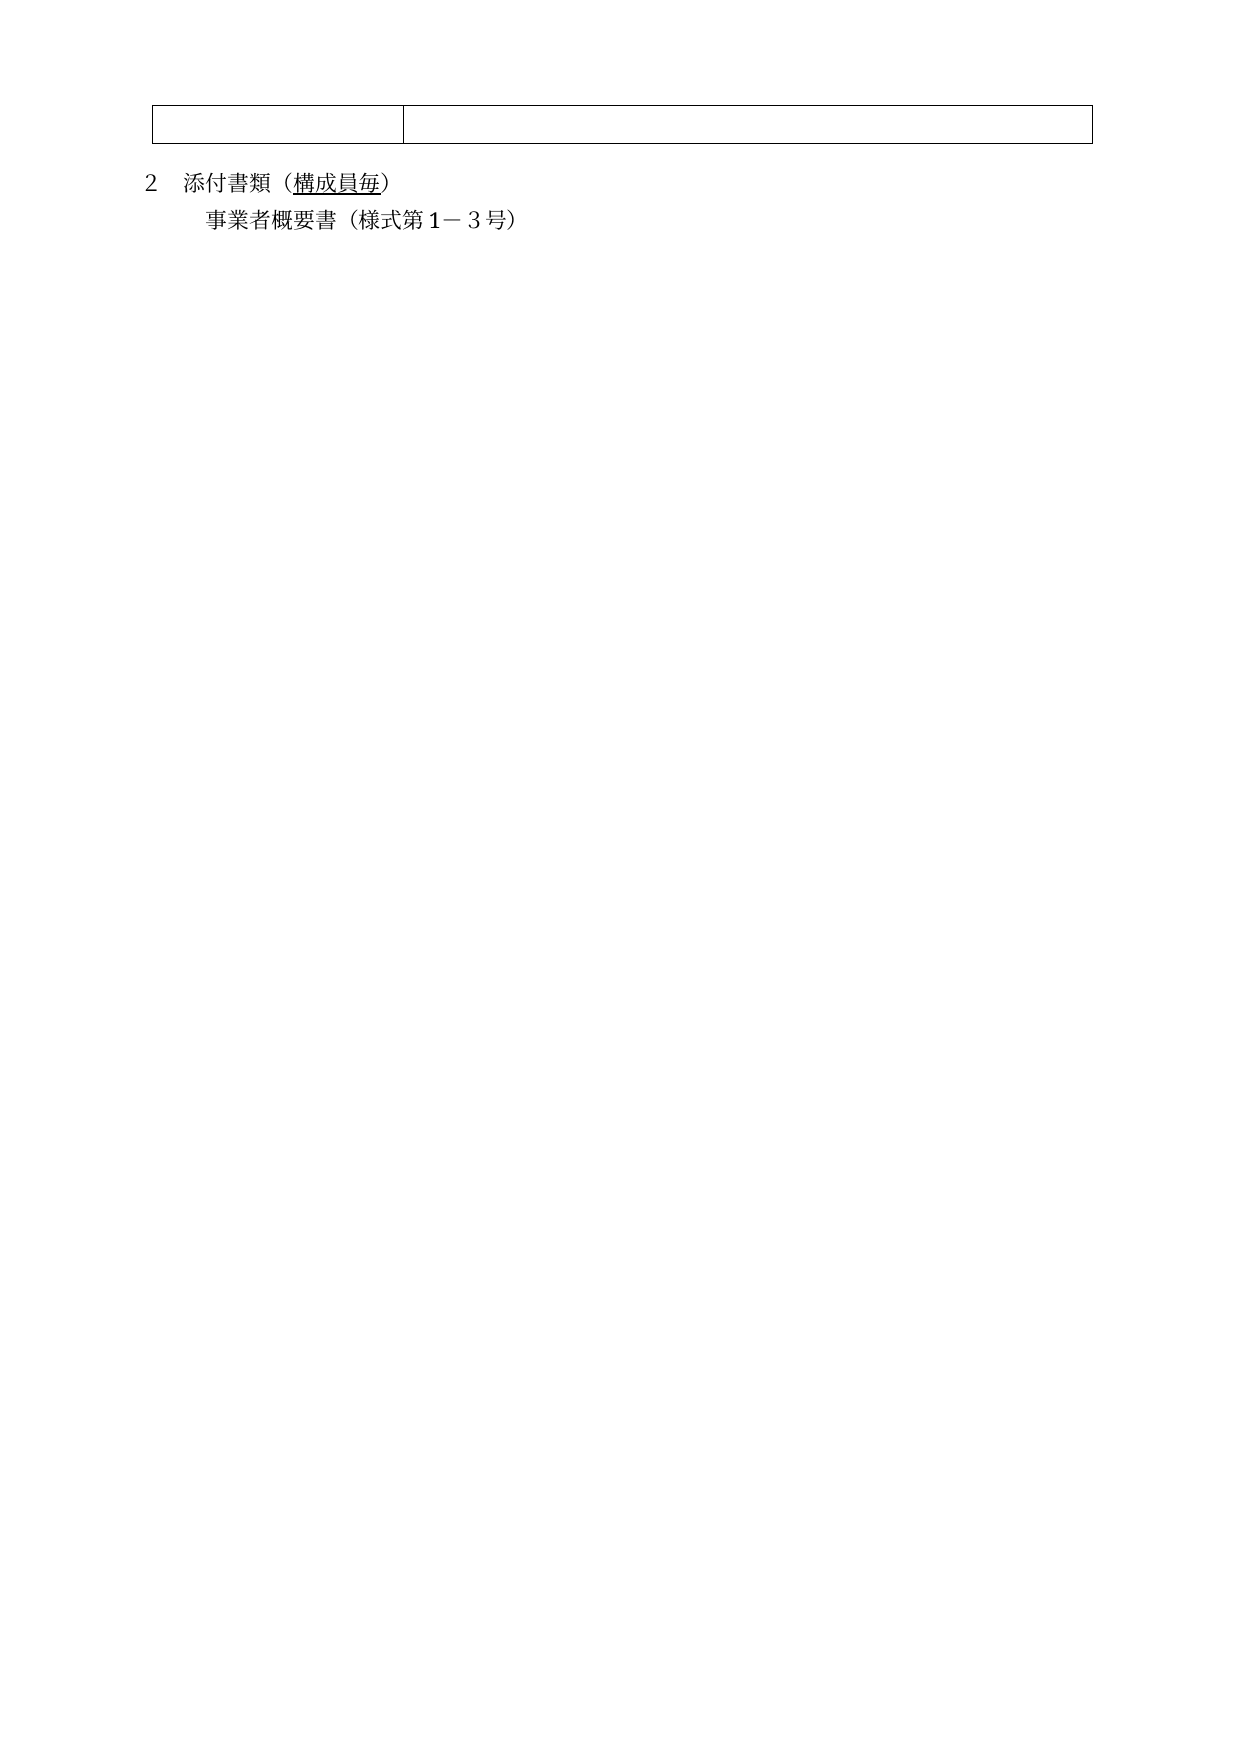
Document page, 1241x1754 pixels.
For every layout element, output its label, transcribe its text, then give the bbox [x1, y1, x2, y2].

text 事業者概要書（様式第1－３号） [118, 201, 1122, 238]
text ２ 添付書類（構成員毎） [118, 163, 1122, 201]
table_cell 〒 [404, 106, 1092, 143]
